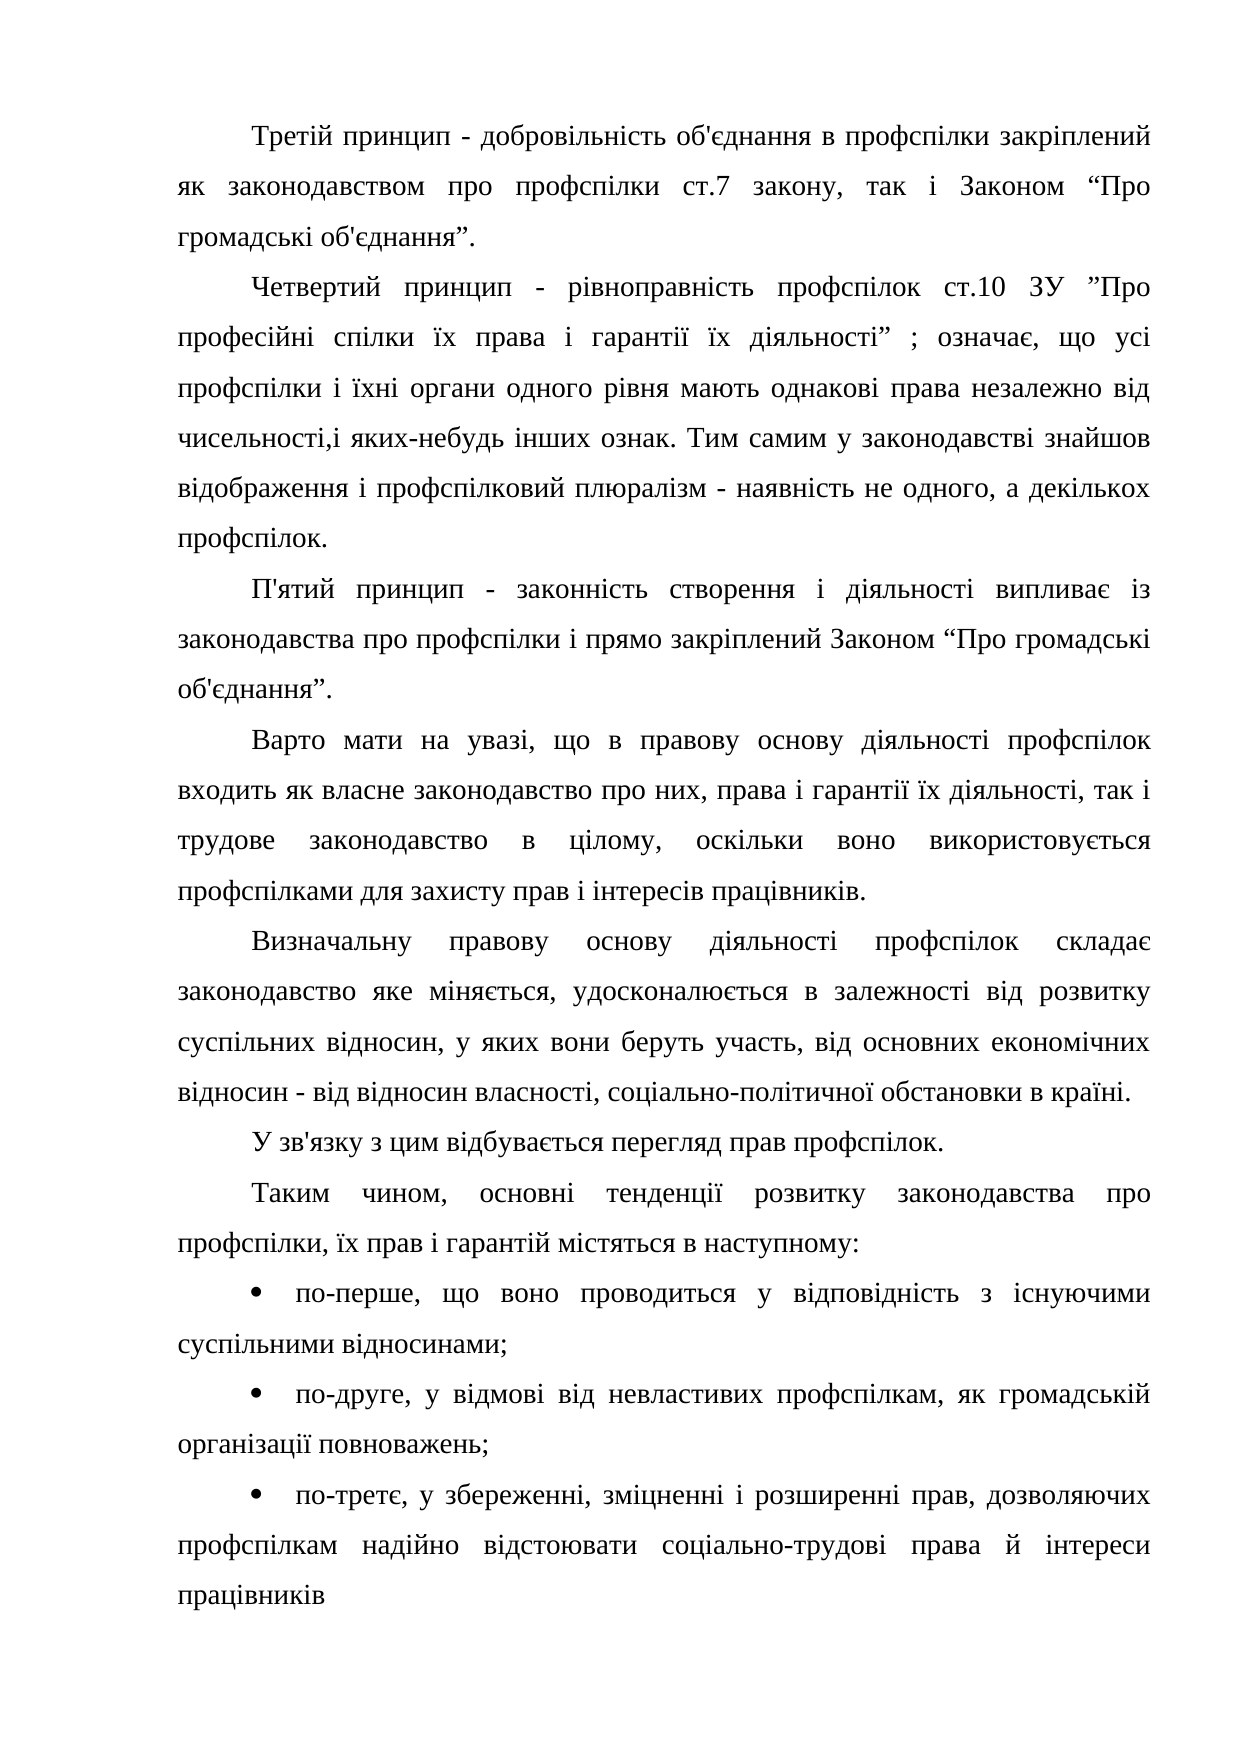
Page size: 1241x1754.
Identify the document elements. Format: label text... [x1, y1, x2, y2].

text Варто мати на увазі, що в правову основу діяльності профспілок входить як власне законодавство про них, права і гарантії їх діяльності, так і трудове законодавство в цілому, оскільки воно використовується профспілками для захисту прав і інтересів працівників. [177, 722, 1152, 906]
text Третій принцип - добровільність об'єднання в профспілки закріплений як законодавством про профспілки ст.7 закону, так і Законом “Про громадські об'єднання”. [177, 118, 1152, 252]
list по-третє, у збереженні, зміцненні і розширенні прав, дозволяючих профспілкам надійно відстоювати соціально-трудові права й інтереси працівників [177, 1477, 1152, 1611]
list по-перше, що воно проводиться у відповідність з існуючими суспільними відносинами; [177, 1275, 1152, 1359]
text Визначальну правову основу діяльності профспілок складає законодавство яке міняється, удосконалюється в залежності від розвитку суспільних відносин, у яких вони беруть участь, від основних економічних відносин - від відносин власності, соціально-політичної обстановки в країні. [177, 923, 1152, 1108]
text П'ятий принцип - законність створення і діяльності випливає із законодавства про профспілки і прямо закріплений Законом “Про громадські об'єднання”. [177, 571, 1152, 705]
list по-друге, у відмові від невластивих профспілкам, як громадській організації повноважень; [177, 1376, 1152, 1460]
text У зв'язку з цим відбувається перегляд прав профспілок. [177, 1124, 1152, 1158]
text Четвертий принцип - рівноправність профспілок ст.10 ЗУ ”Про професійні спілки їх права і гарантії їх діяльності” ; означає, що усі профспілки і їхні органи одного рівня мають однакові права незалежно від чисельності,і яких-небудь інших ознак. Тим самим у законодавстві знайшов відображення і профспілковий плюралізм - наявність не одного, а декількох профспілок. [177, 269, 1152, 554]
text Таким чином, основні тенденції розвитку законодавства про профспілки, їх прав і гарантій містяться в наступному: [177, 1175, 1152, 1258]
